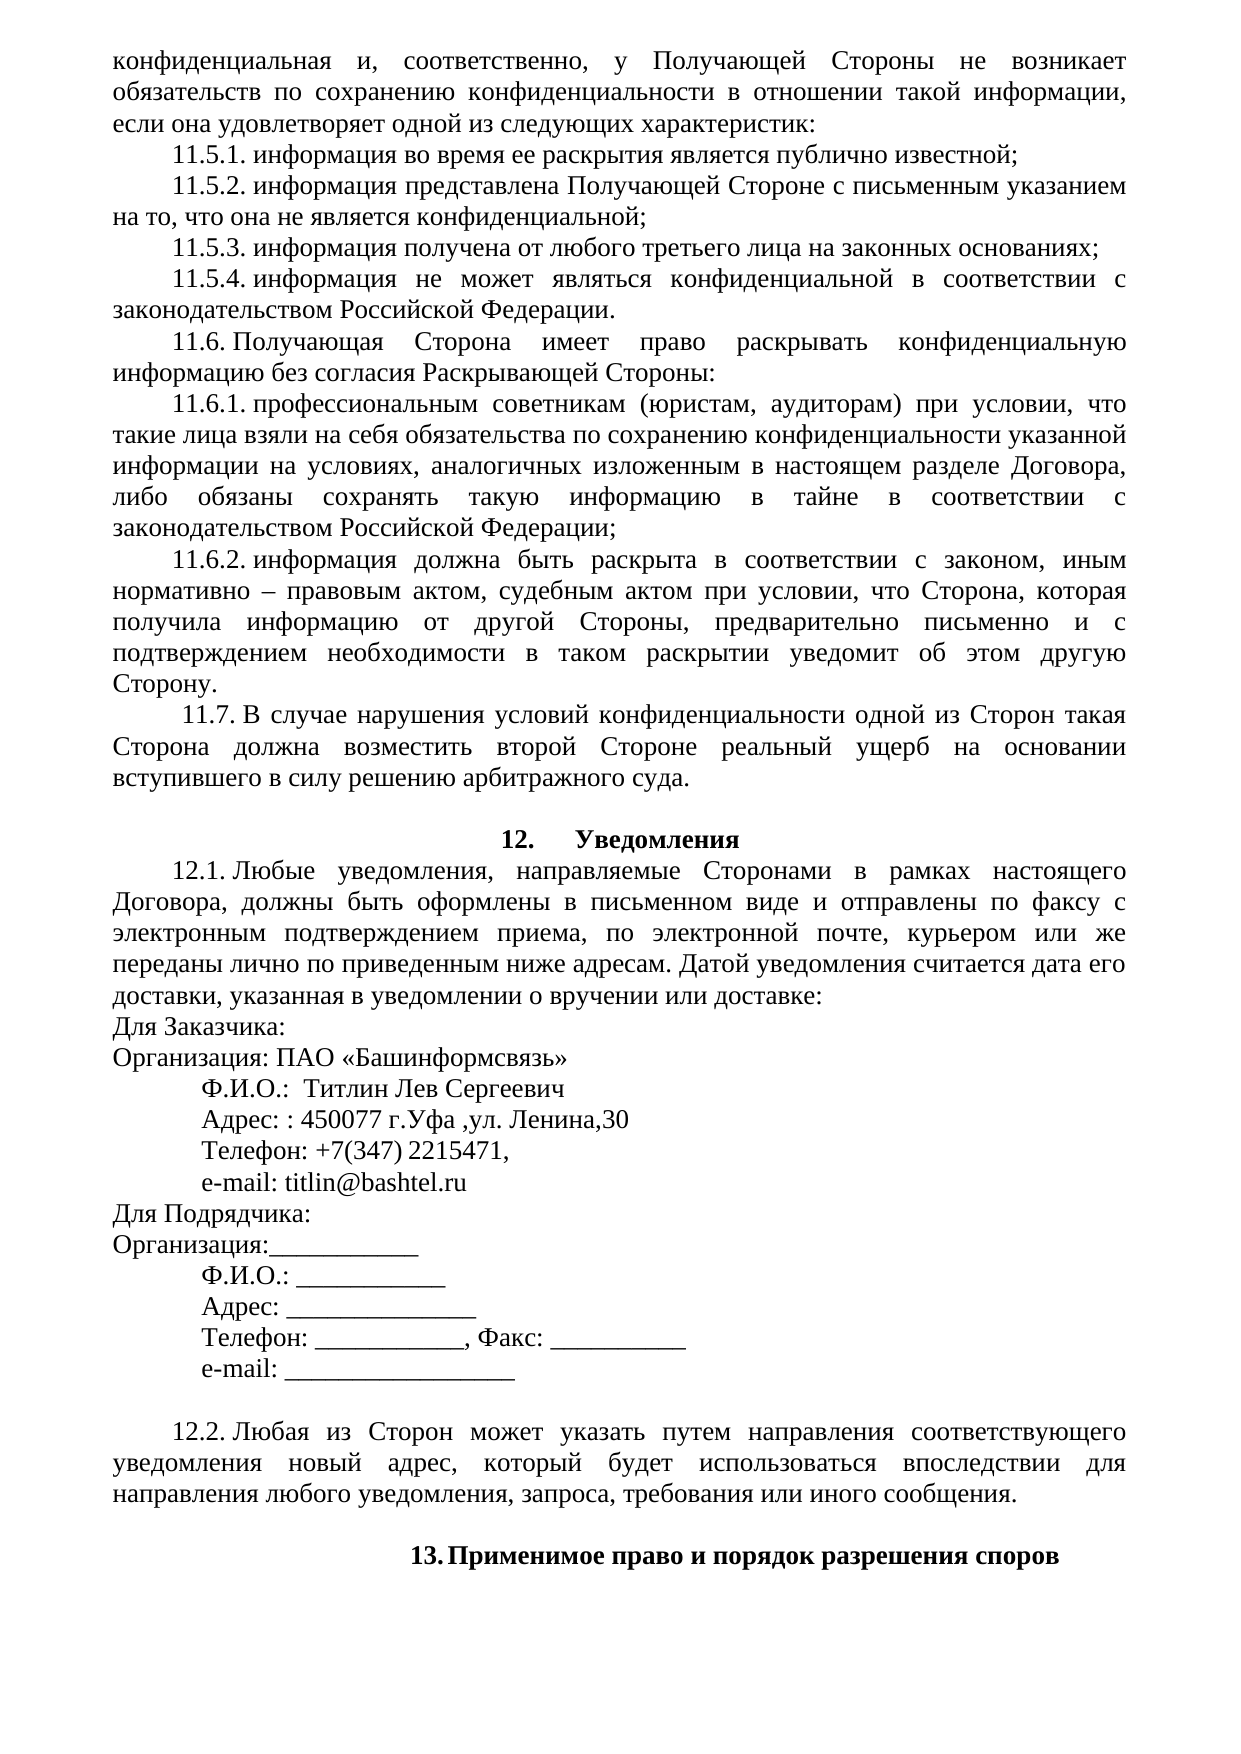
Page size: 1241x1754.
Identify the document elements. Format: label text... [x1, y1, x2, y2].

text Для Заказчика: [112, 1010, 1128, 1041]
text 11.5.4. информация не может являться конфиденциальной в соответствии с законодательством Российской Федерации. [112, 262, 1128, 325]
text Телефон: ___________, Факс: __________ [112, 1321, 1128, 1352]
text 11.5.3. информация получена от любого третьего лица на законных основаниях; [172, 231, 1128, 262]
text 11.6.1. профессиональным советникам (юристам, аудиторам) при условии, что такие лица взяли на себя обязательства по сохранению конфиденциальности указанной информации на условиях, аналогичных изложенным в настоящем разделе Договора, либо обязаны сохранять такую информацию в тайне в соответствии с законодательством Российской Федерации; [112, 387, 1128, 543]
text 11.5.2. информация представлена Получающей Стороне с письменным указанием на то, что она не является конфиденциальной; [112, 169, 1128, 231]
text Организация:___________ [112, 1228, 1128, 1259]
text Ф.И.О.: ___________ [112, 1259, 1128, 1290]
text Для Подрядчика: [112, 1197, 1128, 1228]
text e-mail: _________________ [126, 1352, 1207, 1384]
text Адрес: ______________ [112, 1290, 1128, 1321]
text Ф.И.О.: Титлин Лев Сергеевич [112, 1072, 1128, 1103]
text 12.2. Любая из Сторон может указать путем направления соответствующего уведомления новый адрес, который будет использоваться впоследствии для направления любого уведомления, запроса, требования или иного сообщения. [112, 1415, 1128, 1508]
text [112, 44, 1128, 138]
text e-mail: titlin@bashtel.ru [112, 1166, 1128, 1197]
text Адрес: : 450077 г.Уфа ,ул. Ленина,30 [112, 1103, 1128, 1134]
text Организация: ПАО «Башинформсвязь» [112, 1041, 1128, 1072]
text Телефон: +7(347) 2215471, [112, 1134, 1128, 1166]
text 12.1. Любые уведомления, направляемые Сторонами в рамках настоящего Договора, должны быть оформлены в письменном виде и отправлены по факсу с электронным подтверждением приема, по электронной почте, курьером или же переданы лично по приведенным ниже адресам. Датой уведомления считается дата его доставки, указанная в уведомлении о вручении или доставке: [112, 854, 1128, 1010]
text 11.6. Получающая Сторона имеет право раскрывать конфиденциальную информацию без согласия Раскрывающей Стороны: [112, 325, 1128, 387]
list Применимое право и порядок разрешения споров [342, 1539, 1128, 1571]
list Уведомления [112, 823, 1128, 854]
text 11.7. В случае нарушения условий конфиденциальности одной из Сторон такая Сторона должна возместить второй Стороне реальный ущерб на основании вступившего в силу решению арбитражного суда. [112, 698, 1128, 792]
text 11.5.1. информация во время ее раскрытия является публично известной; [112, 138, 1128, 169]
text 11.6.2. информация должна быть раскрыта в соответствии с законом, иным нормативно – правовым актом, судебным актом при условии, что Сторона, которая получила информацию от другой Стороны, предварительно письменно и с подтверждением необходимости в таком раскрытии уведомит об этом другую Сторону. [112, 543, 1128, 698]
